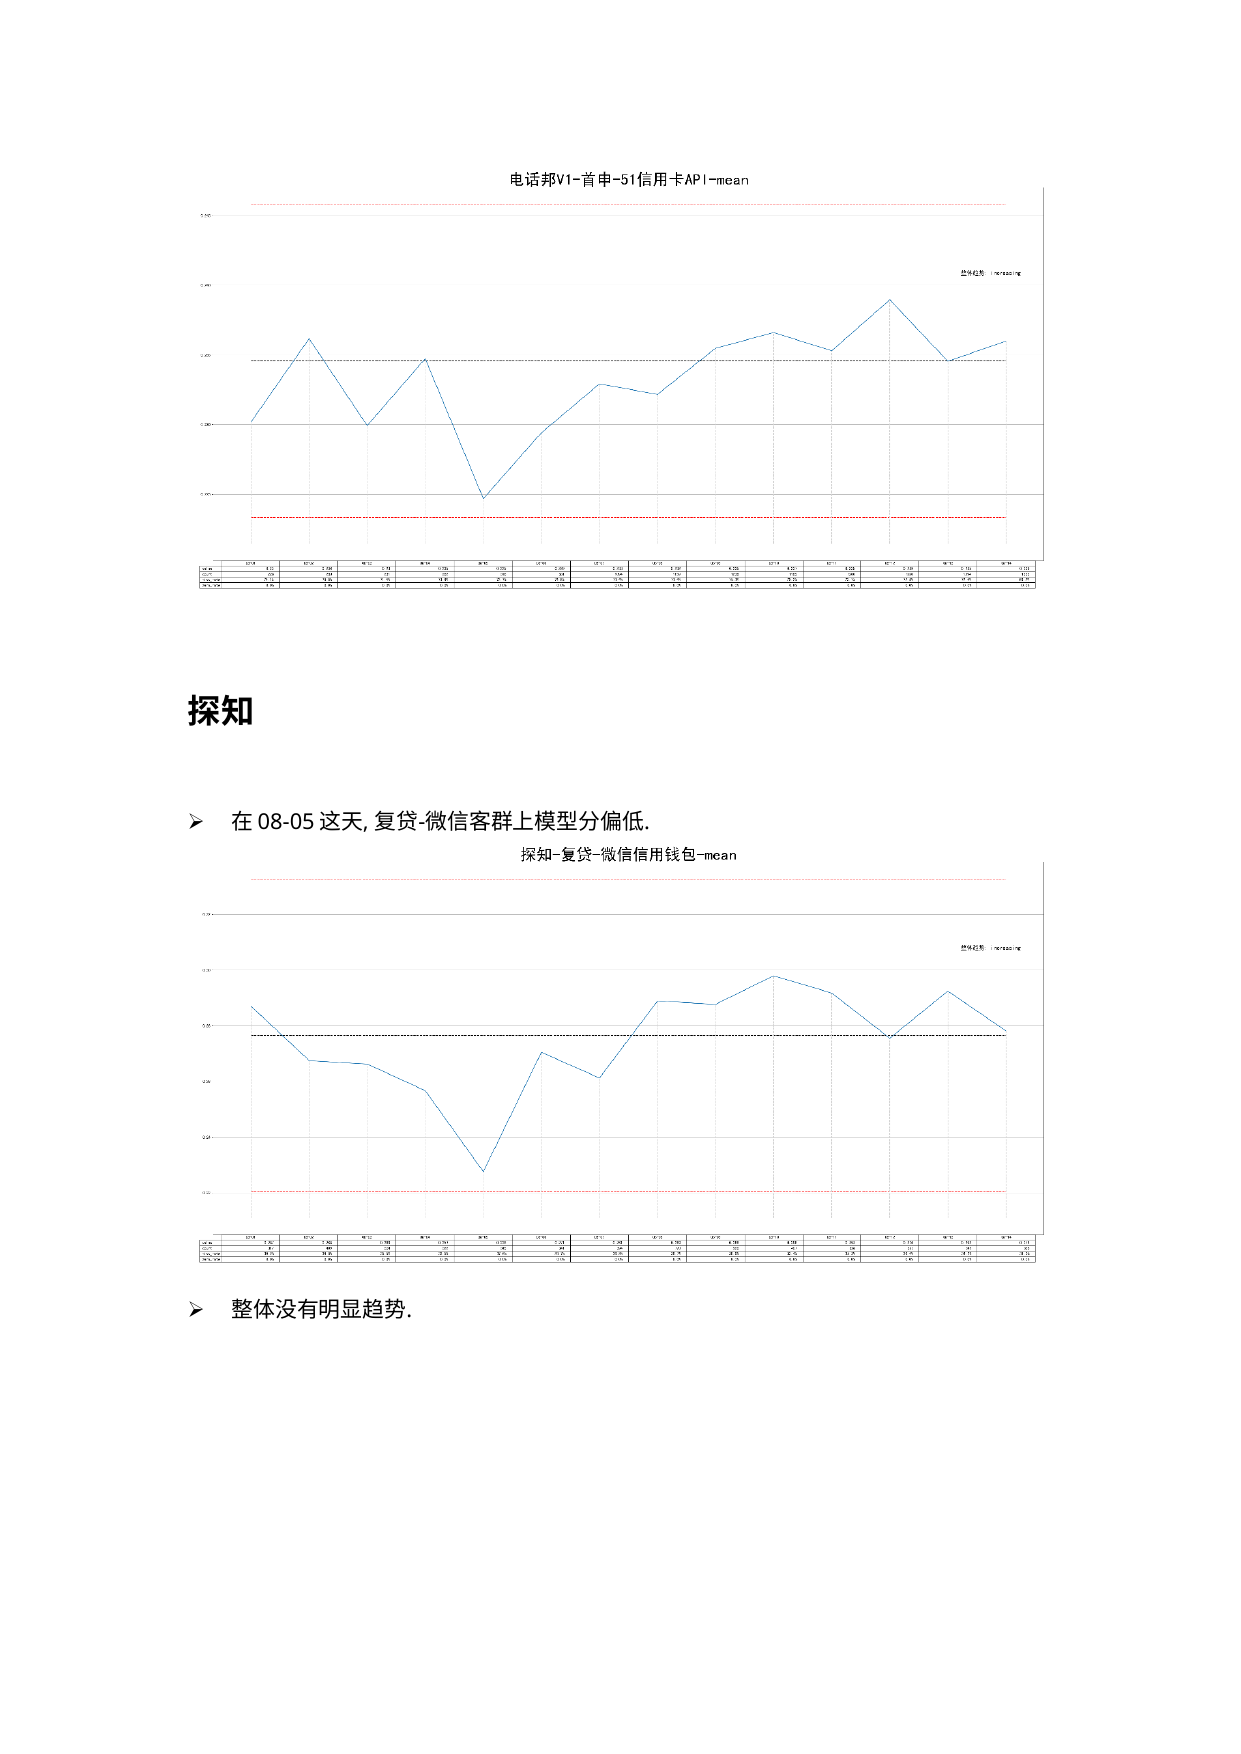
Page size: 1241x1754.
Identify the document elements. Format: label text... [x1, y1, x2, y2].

picture [187, 836, 1052, 1269]
list 整体没有明显趋势. [187, 1291, 1053, 1324]
picture [187, 162, 1052, 595]
list 在08-05这天, 复贷-微信客群上模型分偏低. [187, 804, 1053, 836]
subtitle 探知 [187, 677, 1053, 742]
